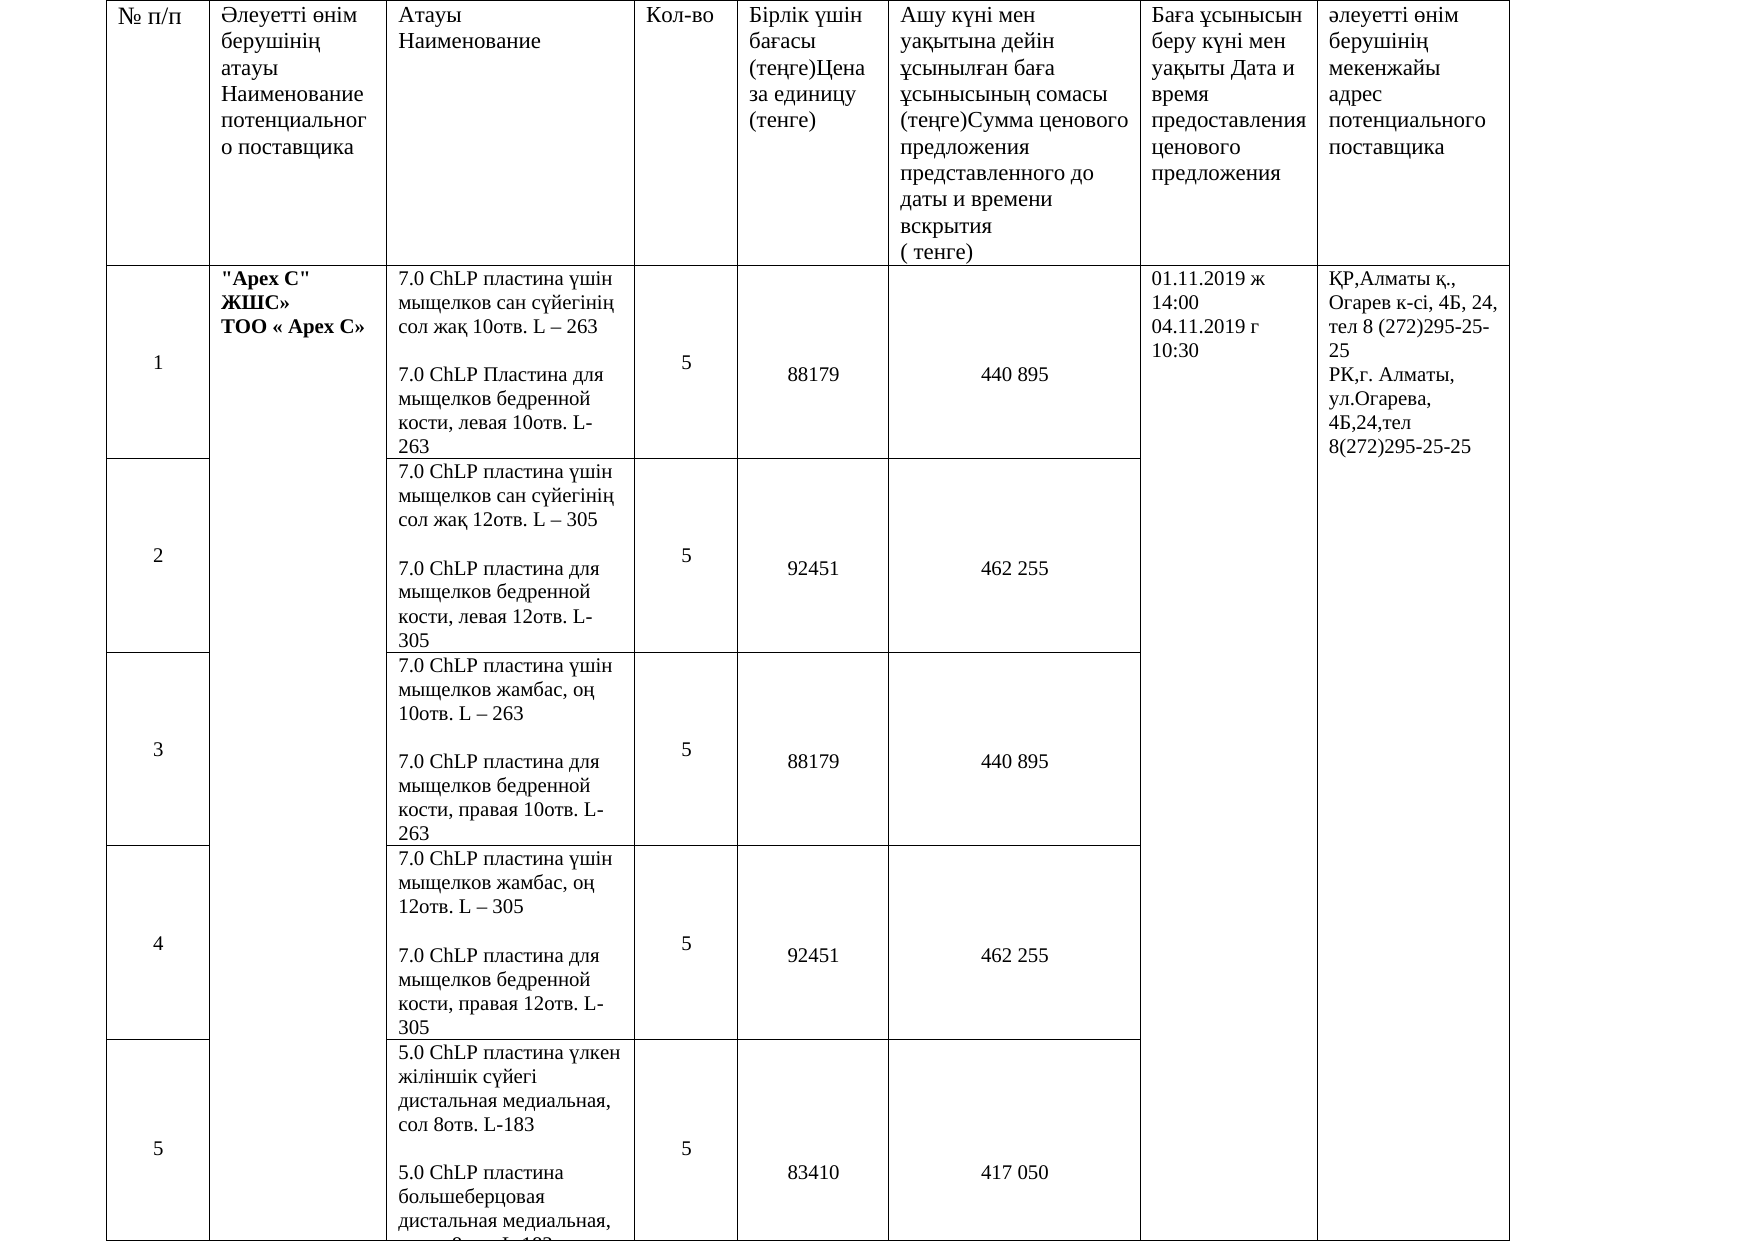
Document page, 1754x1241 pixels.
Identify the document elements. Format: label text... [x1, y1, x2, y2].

table_cell 2 [107, 459, 209, 652]
table_cell 417 050 [889, 1040, 1140, 1240]
table_cell ҚР,Алматы қ., Огарев к-сі, 4Б, 24, тел 8 (272)295-25-25 РК,г. Алматы, ул.Огарева, 4Б,24,тел 8(272)295-25-25 [1318, 266, 1509, 1240]
table_cell 5 [635, 653, 737, 845]
table_cell 92451 [738, 459, 888, 652]
table_cell 440 895 [889, 266, 1140, 458]
table_cell 462 255 [889, 846, 1140, 1039]
table_cell "Арех С" ЖШС» ТОО « Арех С» [210, 266, 386, 1240]
table_header Кол-во [635, 1, 737, 264]
table_header Баға ұсынысын беру күні мен уақыты Дата и время предоставления ценового предложения [1141, 1, 1317, 264]
table_cell 7.0 ChLP пластина үшін мыщелков сан сүйегінің сол жақ 10отв. L – 263 7.0 ChLP Пластина для мыщелков бедренной кости, левая 10отв. L- 263 [387, 266, 634, 458]
table_cell 3 [107, 653, 209, 845]
table_cell 01.11.2019 ж 14:00 04.11.2019 г 10:30 [1141, 266, 1317, 1240]
table_cell 462 255 [889, 459, 1140, 652]
table_cell 5 [107, 1040, 209, 1240]
table_cell 5 [635, 1040, 737, 1240]
table_cell 92451 [738, 846, 888, 1039]
table_cell 88179 [738, 653, 888, 845]
table_cell 5 [635, 846, 737, 1039]
table_cell 5 [635, 459, 737, 652]
table_header әлеуетті өнім берушінің мекенжайы адрес потенциального поставщика [1318, 1, 1509, 264]
table_header Атауы Наименование [387, 1, 634, 264]
table_cell 1 [107, 266, 209, 458]
table_cell 5 [635, 266, 737, 458]
table_cell 440 895 [889, 653, 1140, 845]
table_header Бірлік үшін бағасы (теңге)Цена за единицу (тенге) [738, 1, 888, 264]
table_cell 7.0 ChLP пластина үшін мыщелков жамбас, оң 10отв. L – 263 7.0 ChLP пластина для мыщелков бедренной кости, правая 10отв. L- 263 [387, 653, 634, 845]
table_header Әлеуетті өнім берушінің атауы Наименование потенциального поставщика [210, 1, 386, 264]
table_cell 7.0 ChLP пластина үшін мыщелков сан сүйегінің сол жақ 12отв. L – 305 7.0 ChLP пластина для мыщелков бедренной кости, левая 12отв. L- 305 [387, 459, 634, 652]
table_header № п/п [107, 1, 209, 264]
table_cell 4 [107, 846, 209, 1039]
table_cell 83410 [738, 1040, 888, 1240]
table_header Ашу күні мен уақытына дейін ұсынылған баға ұсынысының сомасы (теңге)Cумма ценового предложения представленного до даты и времени вскрытия ( тенге) [889, 1, 1140, 264]
table_cell 7.0 ChLP пластина үшін мыщелков жамбас, оң 12отв. L – 305 7.0 ChLP пластина для мыщелков бедренной кости, правая 12отв. L- 305 [387, 846, 634, 1039]
table_cell 5.0 ChLP пластина үлкен жіліншік сүйегі дистальная медиальная, сол 8отв. L-183 5.0 ChLP пластина большеберцовая дистальная медиальная, левая 8отв. L-183 [387, 1040, 634, 1240]
table_cell 88179 [738, 266, 888, 458]
